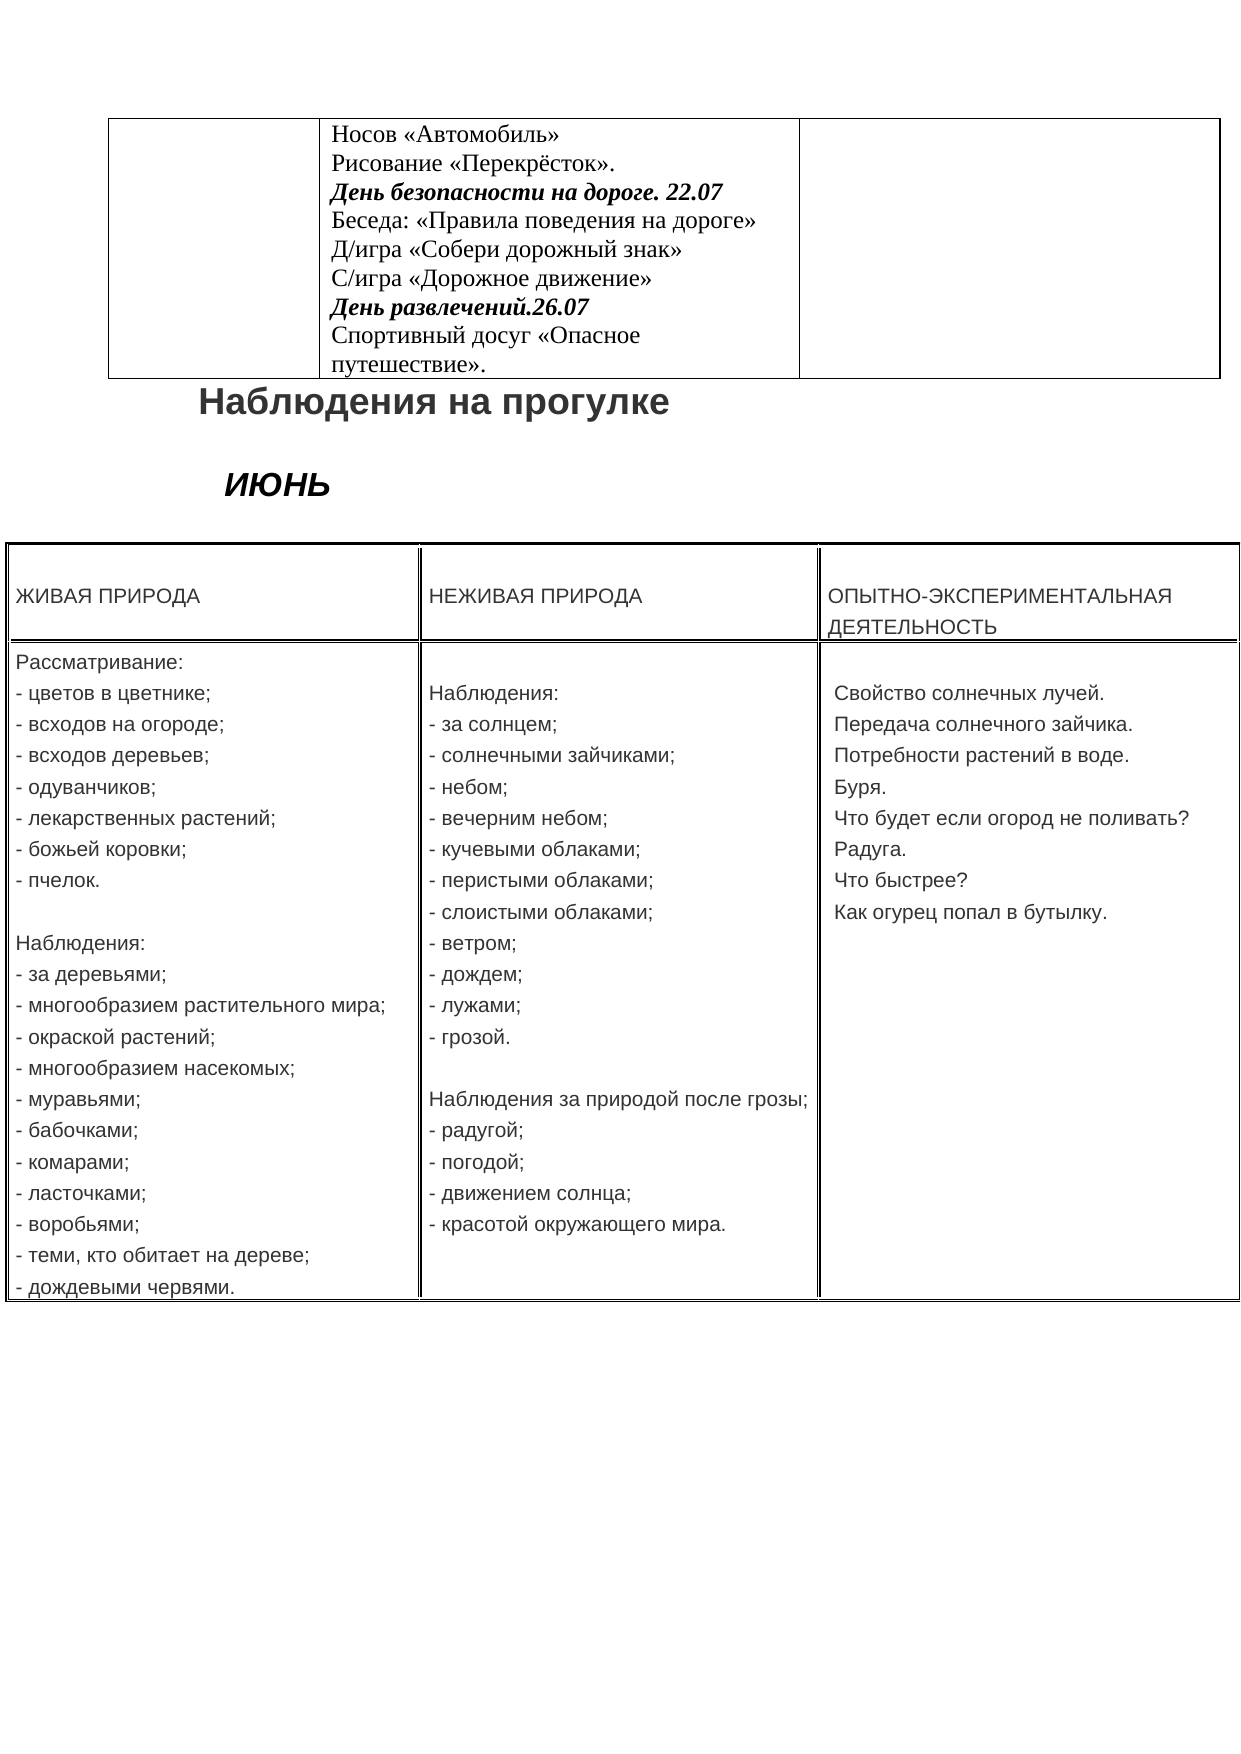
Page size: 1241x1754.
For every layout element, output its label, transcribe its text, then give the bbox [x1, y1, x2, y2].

text Наблюдения на прогулке [177, 379, 1152, 422]
table_cell Рассматривание: - цветов в цветнике; - всходов на огороде; - всходов деревьев; - одуванчиков; - лекарственных растений; - божьей коровки; - пчелок. Наблюдения: - за деревьями; - многообразием растительного мира; - окраской растений; - многообразием насекомых; - муравьями; - бабочками; - комарами; - ласточками; - воробьями; - теми, кто обитает на дереве; - дождевыми червями. [9, 639, 420, 1298]
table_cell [320, 119, 799, 378]
table_header ОПЫТНО-ЭКСПЕРИМЕНТАЛЬНАЯ ДЕЯТЕЛЬНОСТЬ [819, 545, 1239, 639]
table_header ЖИВАЯ ПРИРОДА [9, 544, 420, 639]
text ИЮНЬ [224, 465, 1152, 504]
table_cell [800, 119, 1219, 378]
table_header НЕЖИВАЯ ПРИРОДА [420, 544, 819, 639]
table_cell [109, 119, 319, 378]
table_cell Наблюдения: - за солнцем; - солнечными зайчиками; - небом; - вечерним небом; - кучевыми облаками; - перистыми облаками; - слоистыми облаками; - ветром; - дождем; - лужами; - грозой. Наблюдения за природой после грозы; - радугой; - погодой; - движением солнца; - красотой окружающего мира. [420, 639, 819, 1298]
table_cell Свойство солнечных лучей. Передача солнечного зайчика. Потребности растений в воде. Буря. Что будет если огород не поливать? Радуга. Что быстрее? Как огурец попал в бутылку. [819, 639, 1239, 1298]
